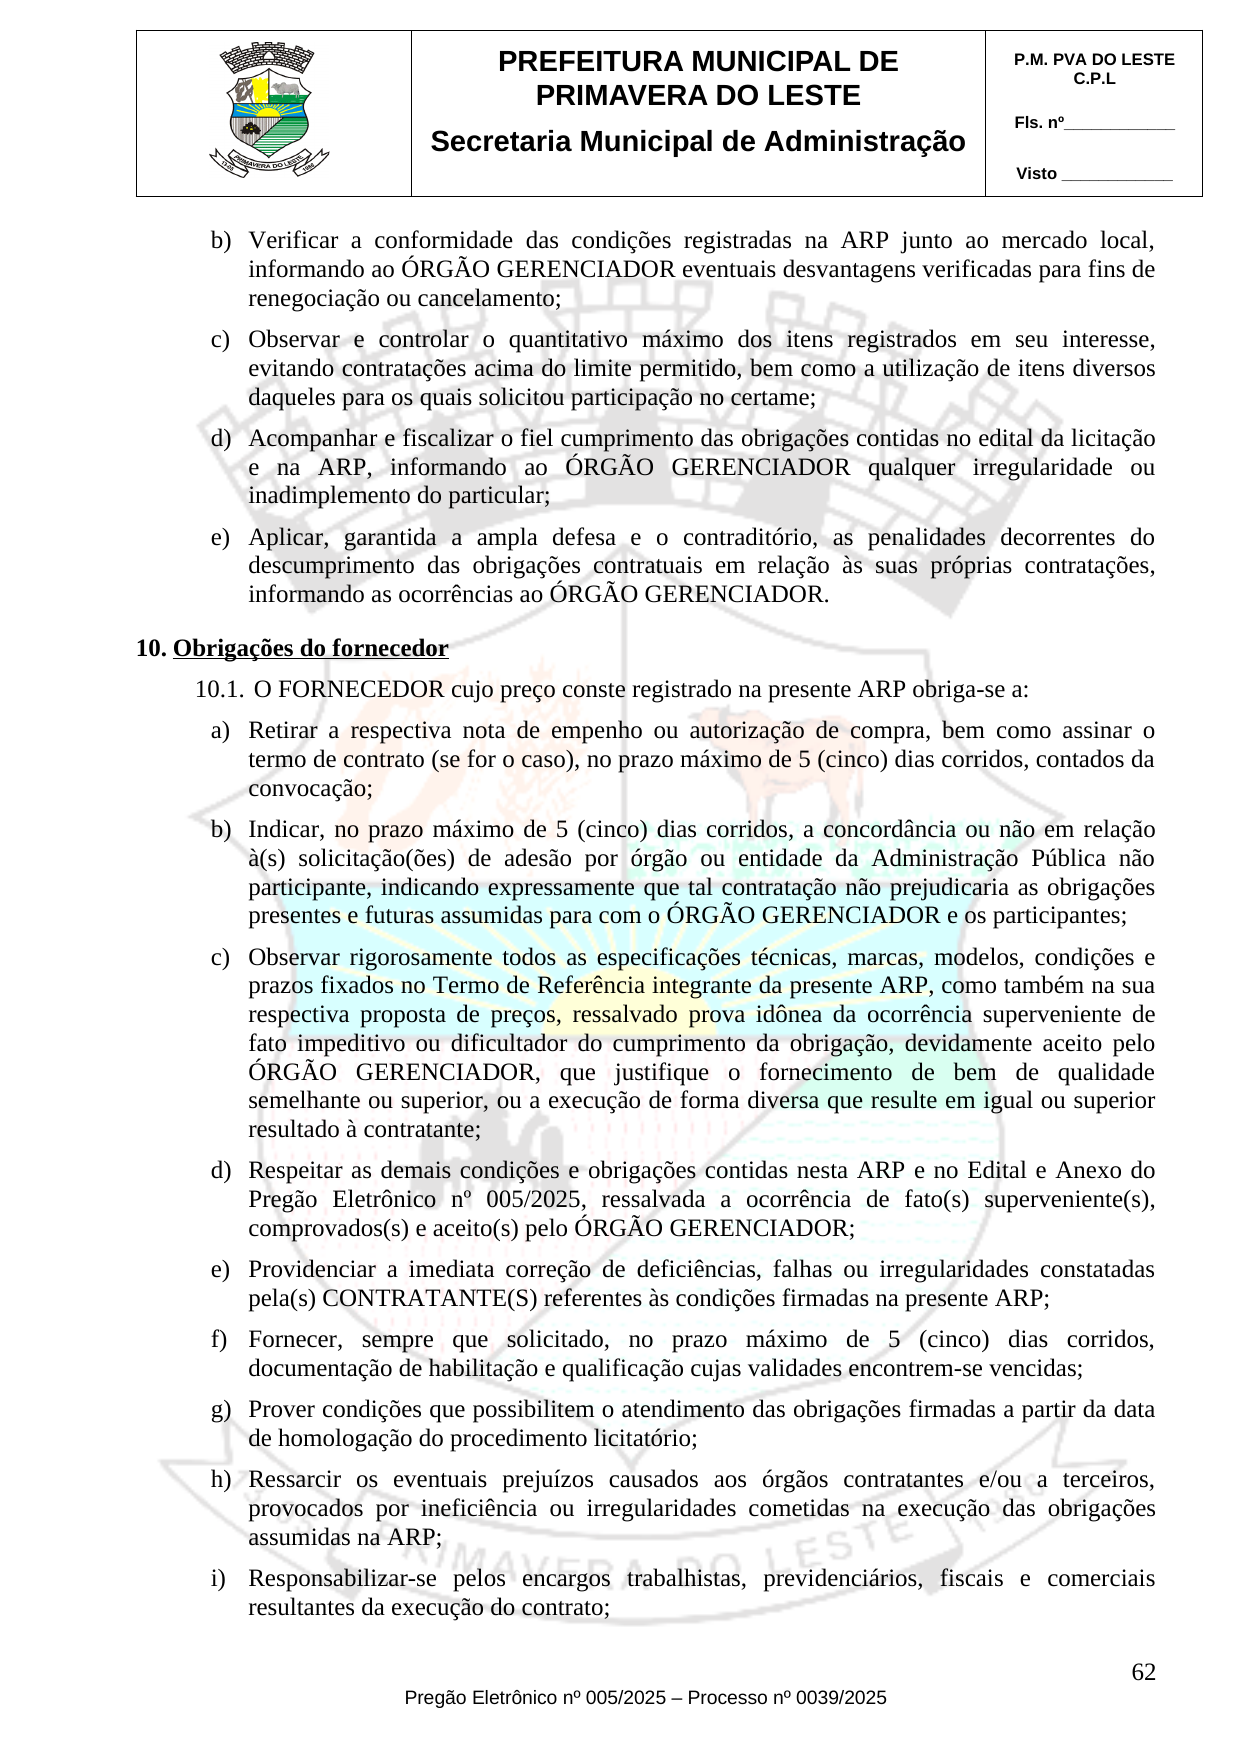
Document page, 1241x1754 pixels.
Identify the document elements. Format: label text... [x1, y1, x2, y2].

list Retirar a respectiva nota de empenho ou autorização de compra, bem como assinar o termo de contrato (se for o caso), no prazo máximo de 5 (cinco) dias corridos, contados da convocação; [211, 715, 1156, 802]
list Indicar, no prazo máximo de 5 (cinco) dias corridos, a concordância ou não em relação à(s) solicitação(ões) de adesão por órgão ou entidade da Administração Pública não participante, indicando expressamente que tal contratação não prejudicaria as obrigações presentes e futuras assumidas para com o ÓRGÃO GERENCIADOR e os participantes; [211, 814, 1156, 929]
list Responsabilizar-se pelos encargos trabalhistas, previdenciários, fiscais e comerciais resultantes da execução do contrato; [211, 1563, 1156, 1620]
list O FORNECEDOR cujo preço conste registrado na presente ARP obriga-se a: [136, 674, 1156, 703]
list Observar rigorosamente todos as especificações técnicas, marcas, modelos, condições e prazos fixados no Termo de Referência integrante da presente ARP, como também na sua respectiva proposta de preços, ressalvado prova idônea da ocorrência superveniente de fato impeditivo ou dificultador do cumprimento da obrigação, devidamente aceito pelo ÓRGÃO GERENCIADOR, que justifique o fornecimento de bem de qualidade semelhante ou superior, ou a execução de forma diversa que resulte em igual ou superior resultado à contratante; [211, 942, 1156, 1143]
list Ressarcir os eventuais prejuízos causados aos órgãos contratantes e/ou a terceiros, provocados por ineficiência ou irregularidades cometidas na execução das obrigações assumidas na ARP; [211, 1464, 1156, 1550]
list Acompanhar e fiscalizar o fiel cumprimento das obrigações contidas no edital da licitação e na ARP, informando ao ÓRGÃO GERENCIADOR qualquer irregularidade ou inadimplemento do particular; [211, 423, 1156, 509]
list Obrigações do fornecedor [136, 633, 1156, 662]
list Verificar a conformidade das condições registradas na ARP junto ao mercado local, informando ao ÓRGÃO GERENCIADOR eventuais desvantagens verificadas para fins de renegociação ou cancelamento; [211, 225, 1156, 312]
list Prover condições que possibilitem o atendimento das obrigações firmadas a partir da data de homologação do procedimento licitatório; [211, 1394, 1156, 1452]
picture [209, 42, 330, 178]
list Respeitar as demais condições e obrigações contidas nesta ARP e no Edital e Anexo do Pregão Eletrônico nº 005/2025, ressalvada a ocorrência de fato(s) superveniente(s), comprovados(s) e aceito(s) pelo ÓRGÃO GERENCIADOR; [211, 1155, 1156, 1242]
list Observar e controlar o quantitativo máximo dos itens registrados em seu interesse, evitando contratações acima do limite permitido, bem como a utilização de itens diversos daqueles para os quais solicitou participação no certame; [211, 324, 1156, 410]
list Providenciar a imediata correção de deficiências, falhas ou irregularidades constatadas pela(s) CONTRATANTE(S) referentes às condições firmadas na presente ARP; [211, 1254, 1156, 1312]
list Aplicar, garantida a ampla defesa e o contraditório, as penalidades decorrentes do descumprimento das obrigações contratuais em relação às suas próprias contratações, informando as ocorrências ao ÓRGÃO GERENCIADOR. [211, 522, 1156, 608]
list Fornecer, sempre que solicitado, no prazo máximo de 5 (cinco) dias corridos, documentação de habilitação e qualificação cujas validades encontrem-se vencidas; [211, 1324, 1156, 1382]
